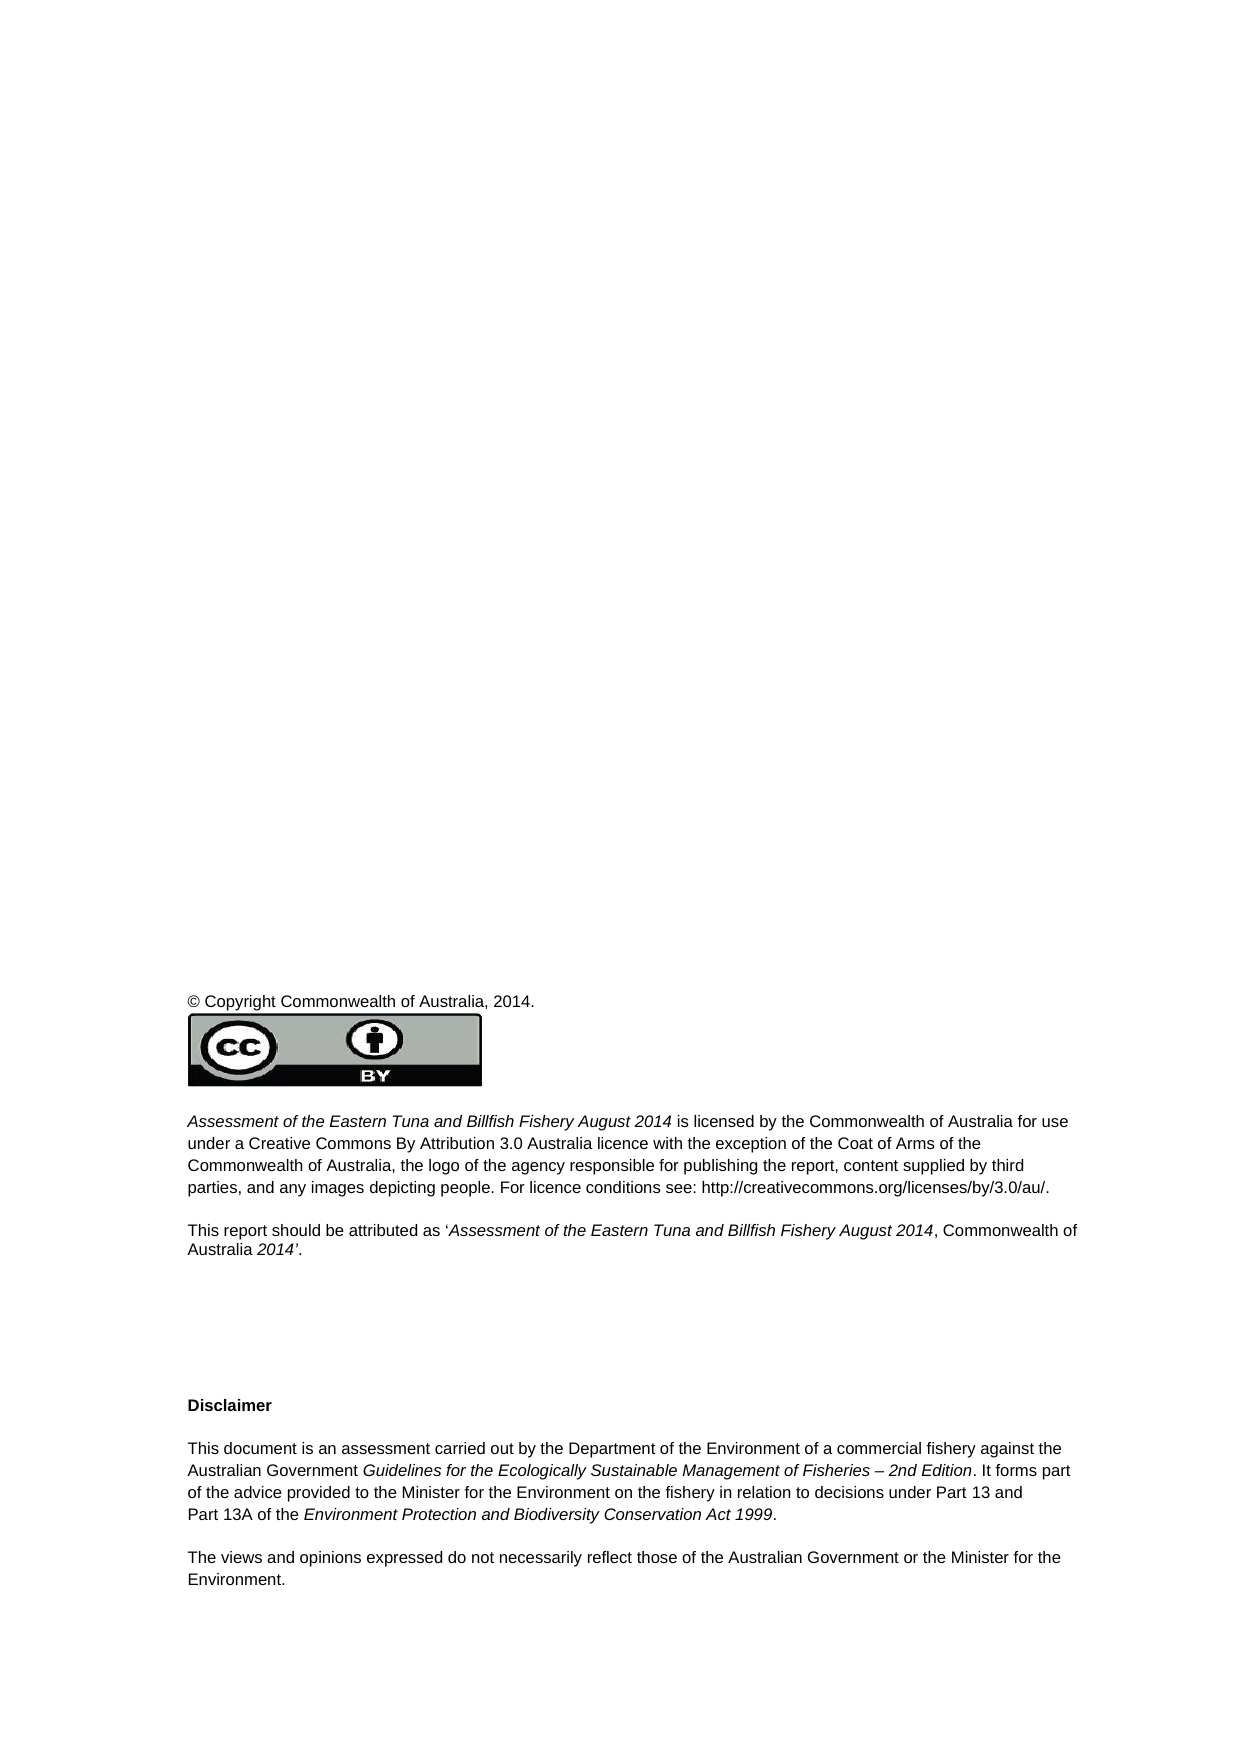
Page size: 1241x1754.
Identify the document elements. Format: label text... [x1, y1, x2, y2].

text This document is an assessment carried out by the Department of the Environment of a commercial fishery against the Australian Government Guidelines for the Ecologically Sustainable Management of Fisheries – 2nd Edition. It forms part of the advice provided to the Minister for the Environment on the fishery in relation to decisions under Part 13 and Part 13A of the Environment Protection and Biodiversity Conservation Act 1999. [187, 1439, 1078, 1524]
text © Copyright Commonwealth of Australia, 2014. [187, 992, 1078, 1011]
text This report should be attributed as ‘Assessment of the Eastern Tuna and Billfish Fishery August 2014, Commonwealth of Australia 2014’. [187, 1221, 1078, 1259]
text Disclaimer [187, 1396, 1078, 1415]
picture [187, 1011, 485, 1087]
text Assessment of the Eastern Tuna and Billfish Fishery August 2014 is licensed by the Commonwealth of Australia for use under a Creative Commons By Attribution 3.0 Australia licence with the exception of the Coat of Arms of the Commonwealth of Australia, the logo of the agency responsible for publishing the report, content supplied by third parties, and any images depicting people. For licence conditions see: http://creativecommons.org/licenses/by/3.0/au/. [187, 1112, 1078, 1197]
text The views and opinions expressed do not necessarily reflect those of the Australian Government or the Minister for the Environment. [187, 1547, 1078, 1589]
